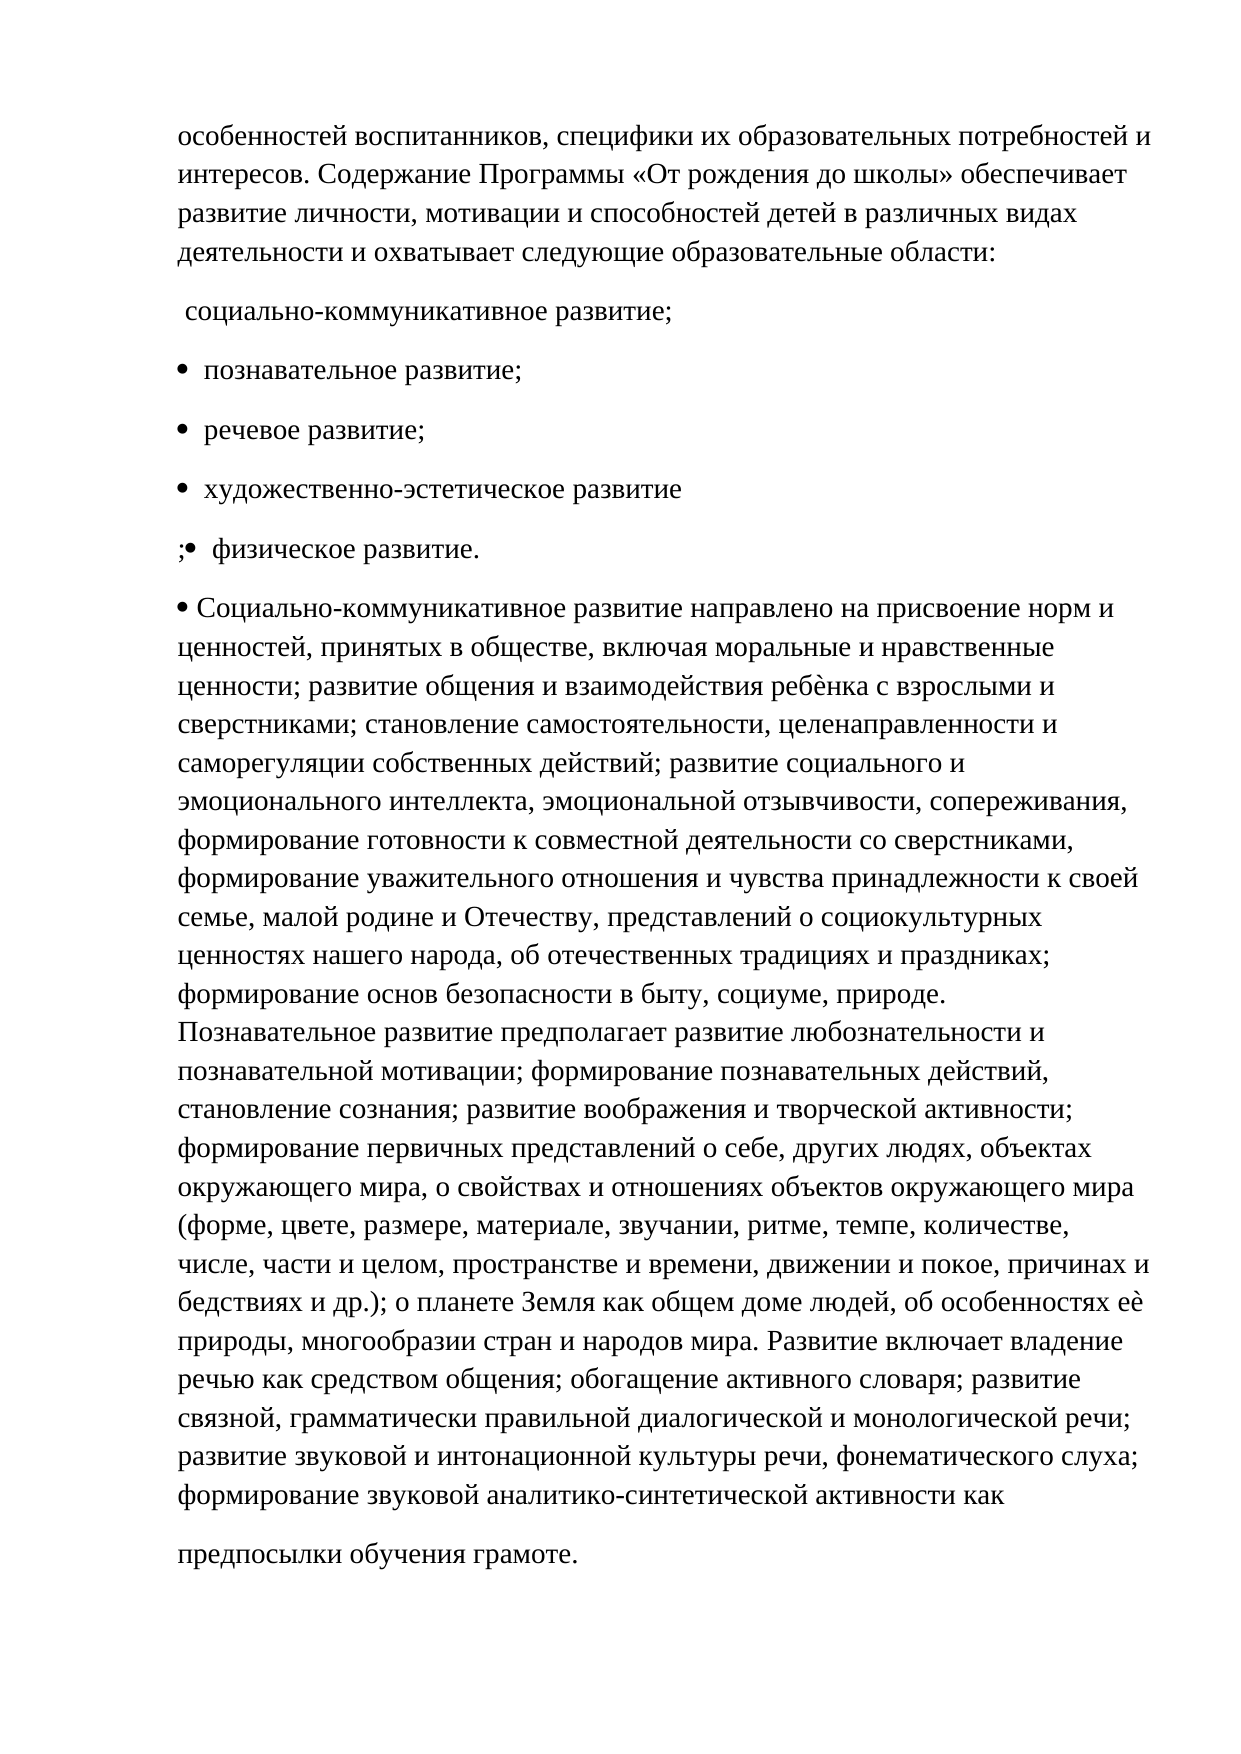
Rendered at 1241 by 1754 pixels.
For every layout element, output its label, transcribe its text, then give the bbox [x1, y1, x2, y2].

text предпосылки обучения грамоте. [177, 1536, 1152, 1570]
text познавательное развитие; [177, 352, 1152, 386]
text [177, 118, 1152, 267]
text социально-коммуникативное развитие; [177, 293, 1152, 327]
text Социально-коммуникативное развитие направлено на присвоение норм и ценностей, принятых в обществе, включая моральные и нравственные ценности; развитие общения и взаимодействия ребѐнка с взрослыми и сверстниками; становление самостоятельности, целенаправленности и саморегуляции собственных действий; развитие социального и эмоционального интеллекта, эмоциональной отзывчивости, сопереживания, формирование готовности к совместной деятельности со сверстниками, формирование уважительного отношения и чувства принадлежности к своей семье, малой родине и Отечеству, представлений о социокультурных ценностях нашего народа, об отечественных традициях и праздниках; формирование основ безопасности в быту, социуме, природе. Познавательное развитие предполагает развитие любознательности и познавательной мотивации; формирование познавательных действий, становление сознания; развитие воображения и творческой активности; формирование первичных представлений о себе, других людях, объектах окружающего мира, о свойствах и отношениях объектов окружающего мира (форме, цвете, размере, материале, звучании, ритме, темпе, количестве, числе, части и целом, пространстве и времени, движении и покое, причинах и бедствиях и др.); о планете Земля как общем доме людей, об особенностях еѐ природы, многообразии стран и народов мира. Развитие включает владение речью как средством общения; обогащение активного словаря; развитие связной, грамматически правильной диалогической и монологической речи; развитие звуковой и интонационной культуры речи, фонематического слуха; формирование звуковой аналитико-синтетической активности как [177, 590, 1152, 1511]
text речевое развитие; [177, 412, 1152, 446]
text ; физическое развитие. [177, 531, 1152, 564]
text художественно-эстетическое развитие [177, 471, 1152, 505]
